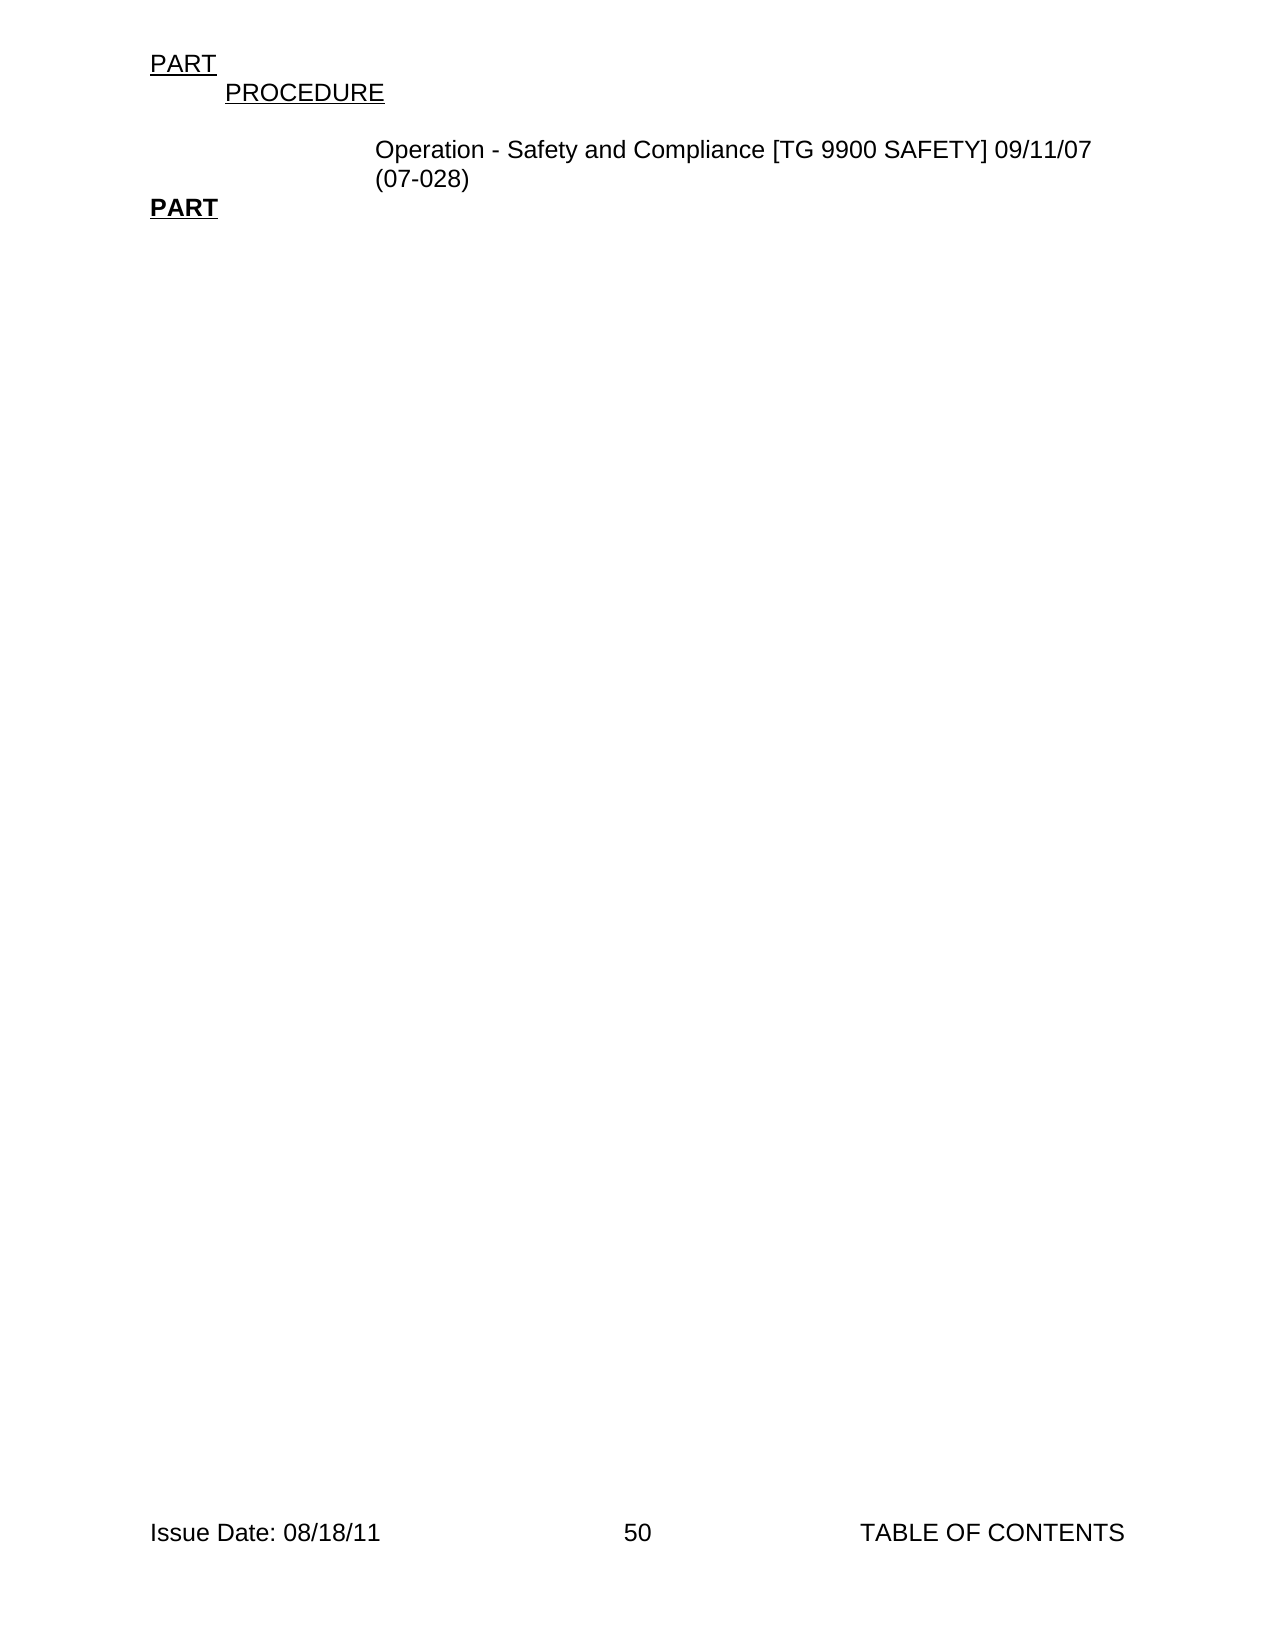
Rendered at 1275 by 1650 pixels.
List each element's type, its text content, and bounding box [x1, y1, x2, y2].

text PART [150, 193, 1125, 222]
text Operation - Safety and Compliance [TG 9900 SAFETY] 09/11/07 (07-028) [150, 135, 1125, 193]
